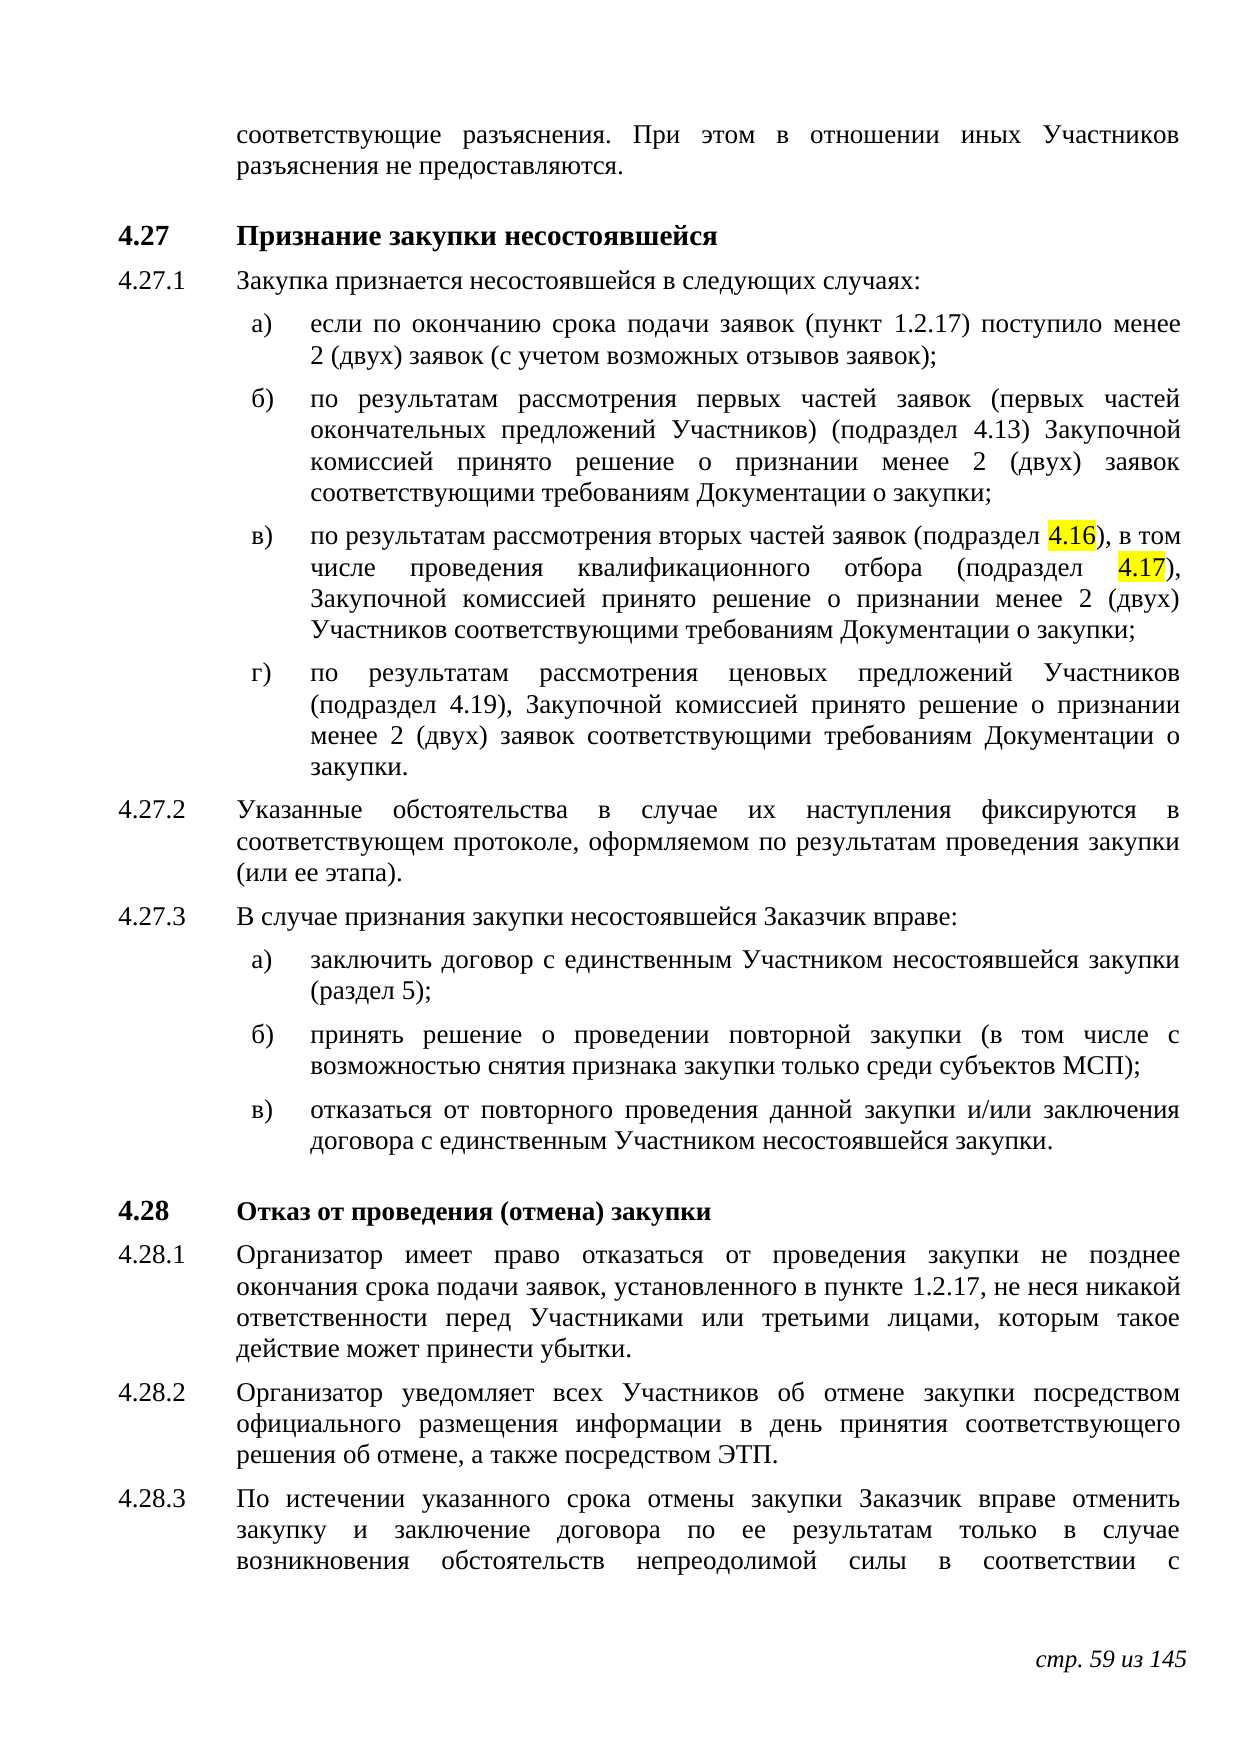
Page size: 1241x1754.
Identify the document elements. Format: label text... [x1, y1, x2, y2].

text Организатор уведомляет всех Участников об отмене закупки посредством официального размещения информации в день принятия соответствующего решения об отмене, а также посредством ЭТП. [118, 1376, 1181, 1469]
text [118, 118, 1181, 180]
text принять решение о проведении повторной закупки (в том числе с возможностью снятия признака закупки только среди субъектов МСП); [251, 1018, 1181, 1080]
text если по окончанию срока подачи заявок (пункт 1.2.17) поступило менее 2 (двух) заявок (с учетом возможных отзывов заявок); [251, 308, 1181, 370]
text по результатам рассмотрения ценовых предложений Участников (подраздел 4.19), Закупочной комиссией принято решение о признании менее 2 (двух) заявок соответствующими требованиям Документации о закупки. [251, 657, 1181, 781]
text по результатам рассмотрения вторых частей заявок (подраздел 4.16), в том числе проведения квалификационного отбора (подраздел 4.17), Закупочной комиссией принято решение о признании менее 2 (двух) Участников соответствующими требованиям Документации о закупки; [251, 519, 1181, 644]
text Указанные обстоятельства в случае их наступления фиксируются в соответствующем протоколе, оформляемом по результатам проведения закупки (или ее этапа). [118, 794, 1181, 887]
text Организатор имеет право отказаться от проведения закупки не позднее окончания срока подачи заявок, установленного в пункте 1.2.17, не неся никакой ответственности перед Участниками или третьими лицами, которым такое действие может принести убытки. [118, 1239, 1181, 1363]
subtitle Признание закупки несостоявшейся [118, 218, 1181, 251]
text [118, 1482, 1181, 1575]
text заключить договор с единственным Участником несостоявшейся закупки (раздел 5); [251, 943, 1181, 1006]
text В случае признания закупки несостоявшейся Заказчик вправе: [118, 899, 1181, 931]
text по результатам рассмотрения первых частей заявок (первых частей окончательных предложений Участников) (подраздел 4.13) Закупочной комиссией принято решение о признании менее 2 (двух) заявок соответствующими требованиям Документации о закупки; [251, 382, 1181, 507]
text Закупка признается несостоявшейся в следующих случаях: [118, 264, 1181, 295]
text отказаться от повторного проведения данной закупки и/или заключения договора с единственным Участником несостоявшейся закупки. [251, 1093, 1181, 1155]
subtitle Отказ от проведения (отмена) закупки [118, 1193, 1181, 1226]
